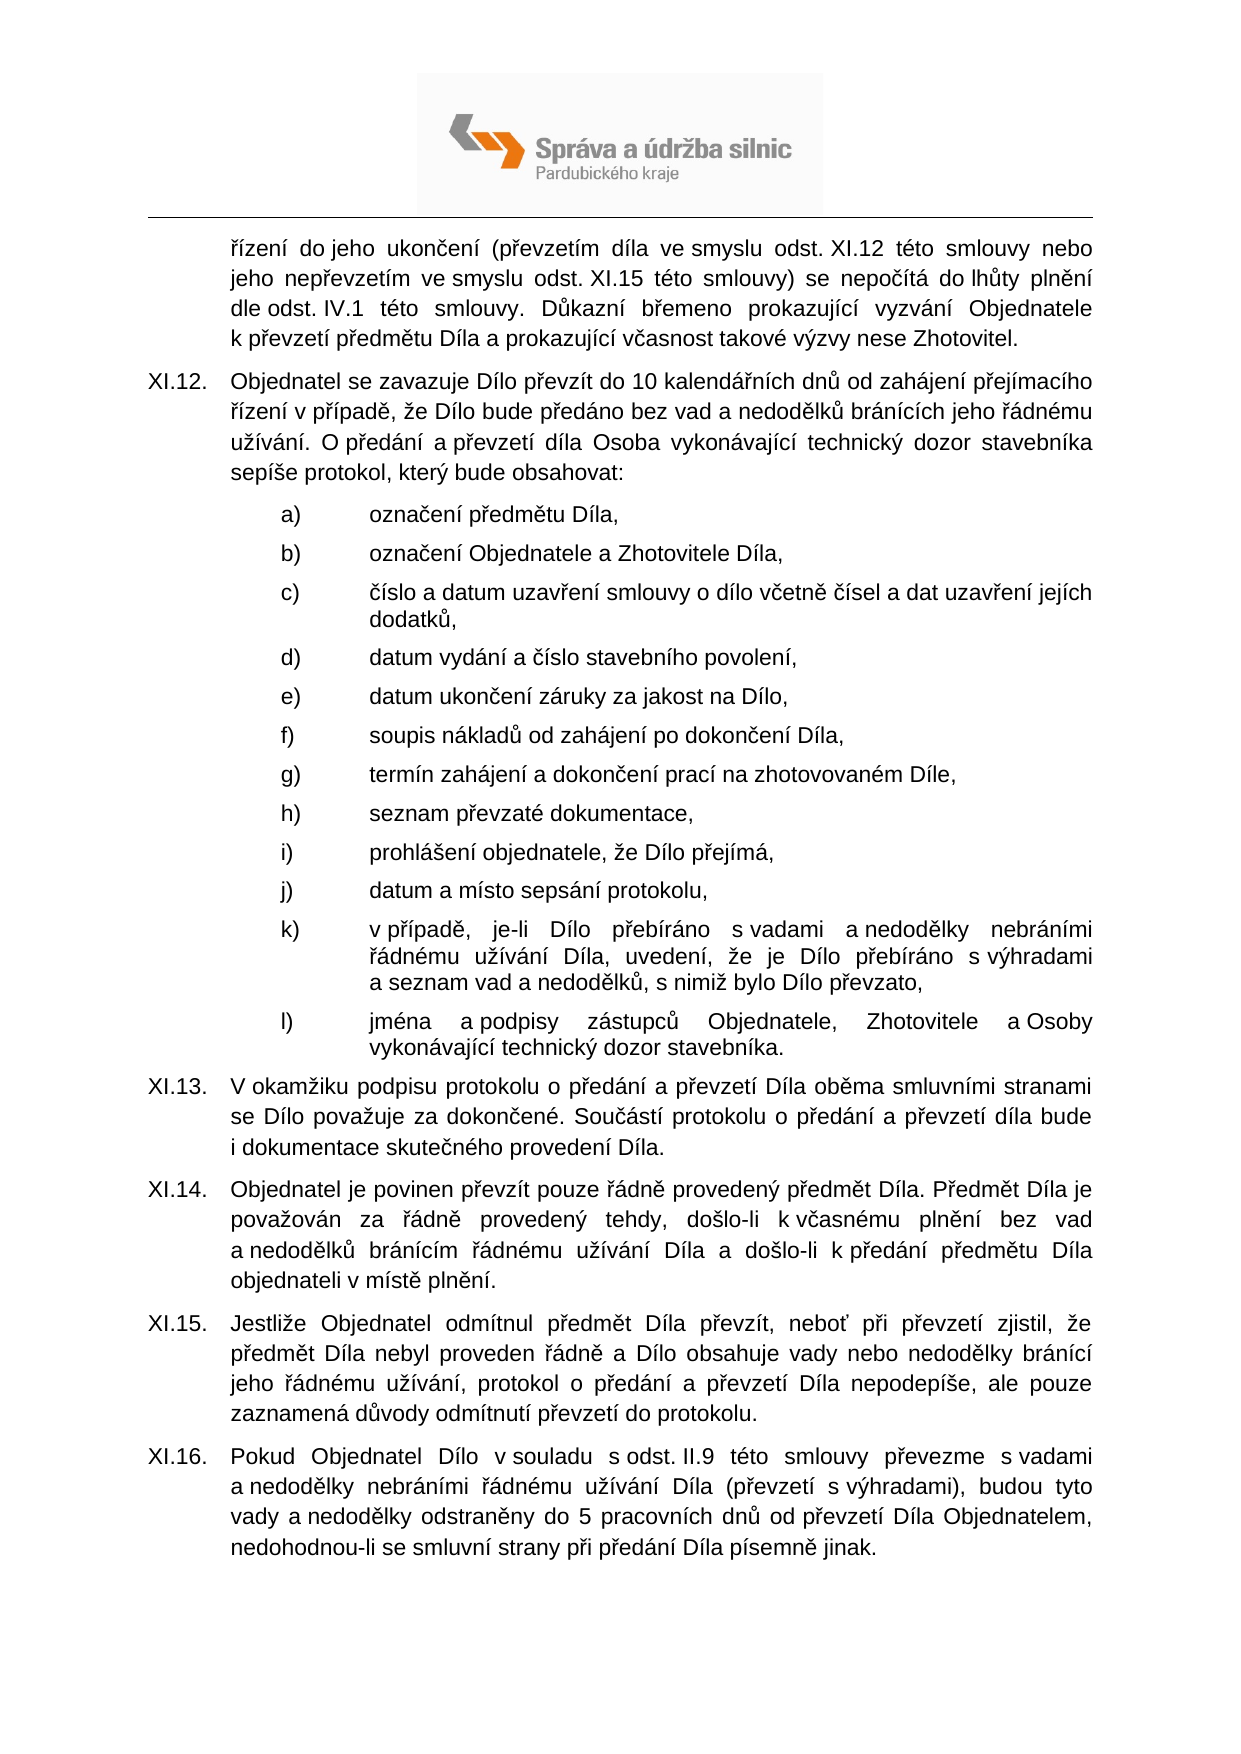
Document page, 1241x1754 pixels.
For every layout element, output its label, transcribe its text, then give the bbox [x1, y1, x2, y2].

list číslo a datum uzavření smlouvy o dílo včetně čísel a dat uzavření jejích dodatků, [281, 579, 1093, 632]
list v případě, je-li Dílo přebíráno s vadami a nedodělky nebráními řádnému užívání Díla, uvedení, že je Dílo přebíráno s výhradami a seznam vad a nedodělků, s nimiž bylo Dílo převzato, [281, 916, 1093, 995]
list datum a místo sepsání protokolu, [281, 877, 1093, 904]
list Objednatel se zavazuje Dílo převzít do 10 kalendářních dnů od zahájení přejímacího řízení v případě, že Dílo bude předáno bez vad a nedodělků bránících jeho řádnému užívání. O předání a převzetí díla Osoba vykonávající technický dozor stavebníka sepíše protokol, který bude obsahovat: [148, 368, 1093, 485]
list seznam převzaté dokumentace, [281, 800, 1093, 826]
list prohlášení objednatele, že Dílo přejímá, [281, 839, 1093, 865]
list Objednatel je povinen převzít pouze řádně provedený předmět Díla. Předmět Díla je považován za řádně provedený tehdy, došlo-li k včasnému plnění bez vad a nedodělků bránícím řádnému užívání Díla a došlo-li k předání předmětu Díla objednateli v místě plnění. [148, 1176, 1093, 1293]
list Jestliže Objednatel odmítnul předmět Díla převzít, neboť při převzetí zjistil, že předmět Díla nebyl proveden řádně a Dílo obsahuje vady nebo nedodělky bránící jeho řádnému užívání, protokol o předání a převzetí Díla nepodepíše, ale pouze zaznamená důvody odmítnutí převzetí do protokolu. [148, 1309, 1093, 1427]
list V okamžiku podpisu protokolu o předání a převzetí Díla oběma smluvními stranami se Dílo považuje za dokončené. Součástí protokolu o předání a převzetí díla bude i dokumentace skutečného provedení Díla. [148, 1073, 1093, 1160]
list datum vydání a číslo stavebního povolení, [281, 644, 1093, 671]
list Pokud Objednatel Dílo v souladu s odst. II.9 této smlouvy převezme s vadami a nedodělky nebráními řádnému užívání Díla (převzetí s výhradami), budou tyto vady a nedodělky odstraněny do 5 pracovních dnů od převzetí Díla Objednatelem, nedohodnou-li se smluvní strany při předání Díla písemně jinak. [148, 1443, 1093, 1560]
list jména a podpisy zástupců Objednatele, Zhotovitele a Osoby vykonávající technický dozor stavebníka. [281, 1008, 1093, 1061]
list termín zahájení a dokončení prací na zhotovovaném Díle, [281, 761, 1093, 787]
picture [417, 73, 824, 215]
list soupis nákladů od zahájení po dokončení Díla, [281, 722, 1093, 748]
list označení předmětu Díla, [281, 501, 1093, 528]
list označení Objednatele a Zhotovitele Díla, [281, 540, 1093, 567]
list datum ukončení záruky za jakost na Dílo, [281, 683, 1093, 709]
